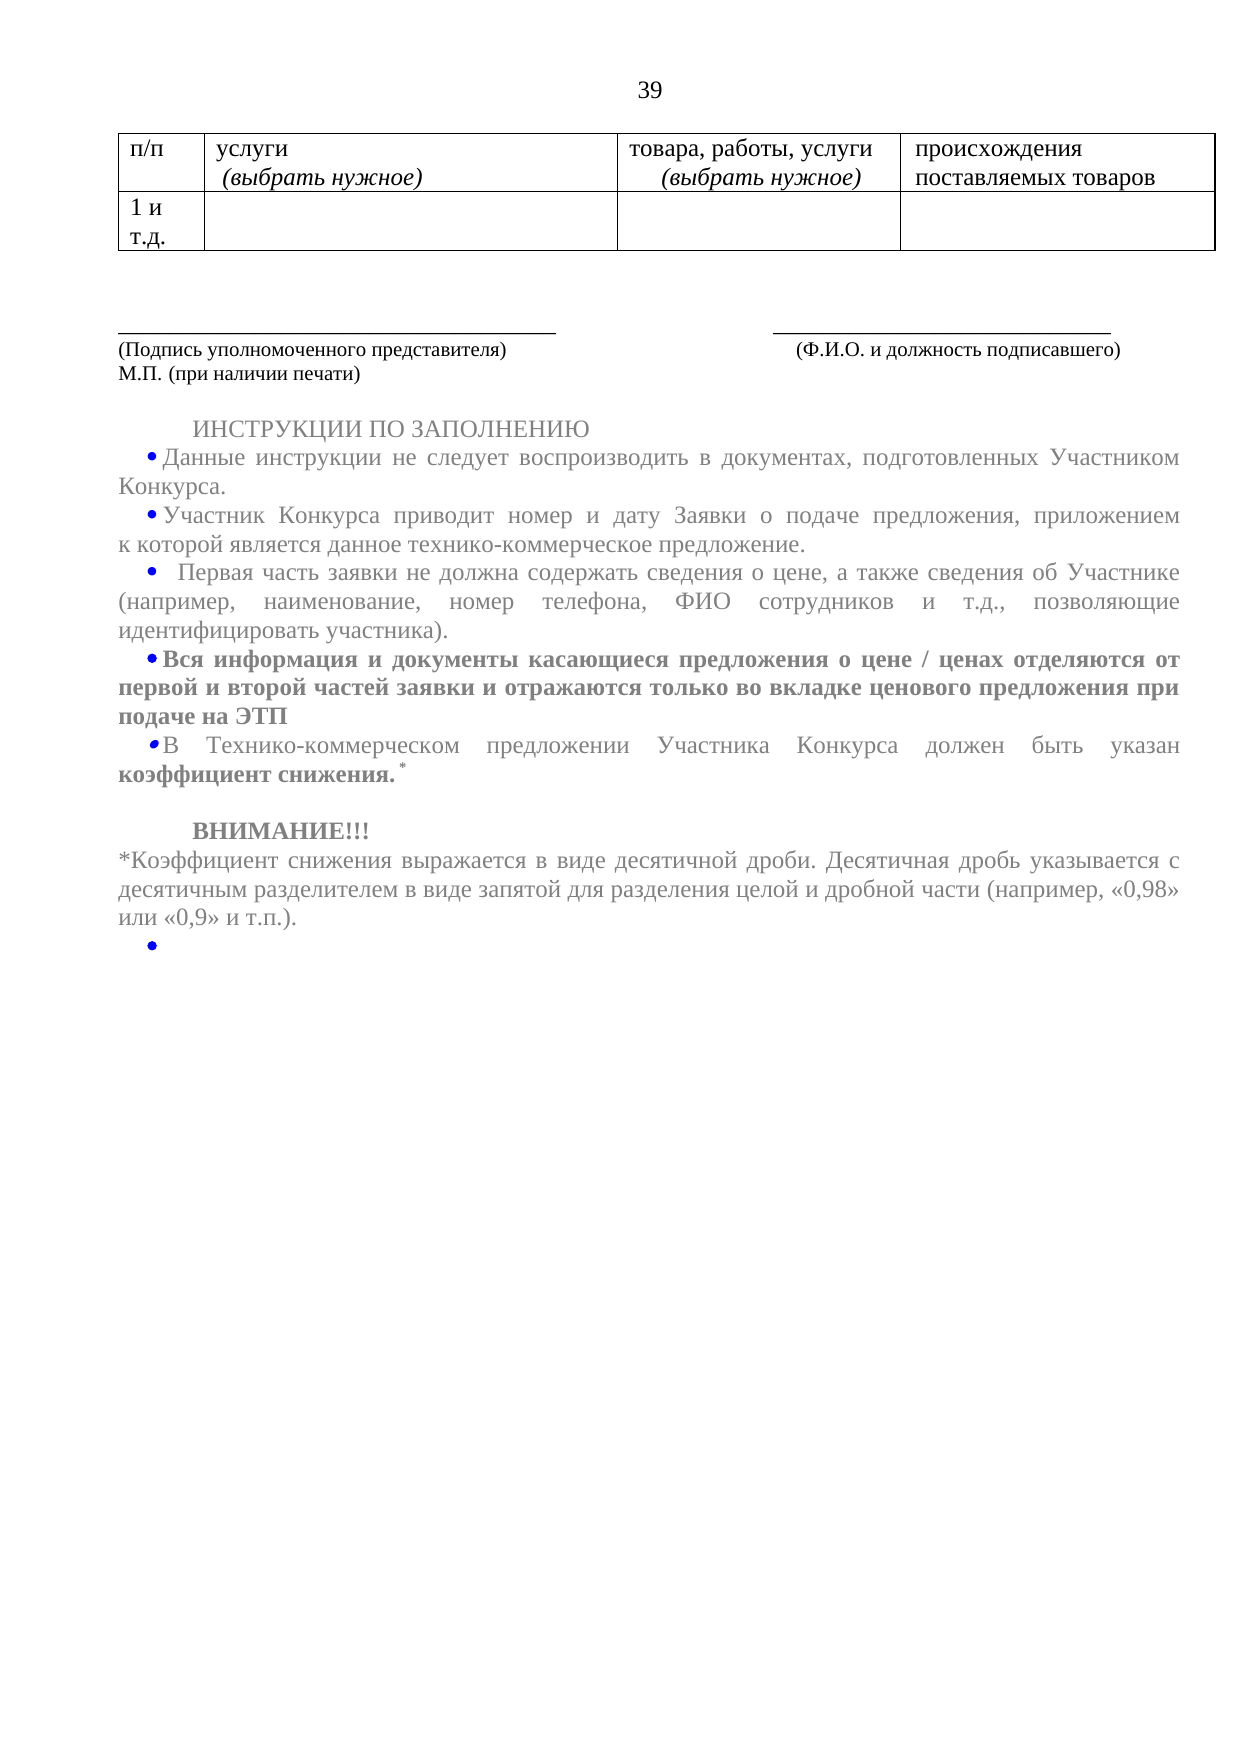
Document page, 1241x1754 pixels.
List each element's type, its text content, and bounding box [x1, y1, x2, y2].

text ИНСТРУКЦИИ ПО ЗАПОЛНЕНИЮ [118, 414, 1181, 442]
text М.П. (при наличии печати) [118, 361, 1181, 385]
text ___________________________________ ___________________________ [118, 308, 1181, 337]
text ВНИМАНИЕ!!! [192, 816, 1181, 845]
table_header № п/п [119, 134, 204, 191]
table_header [901, 134, 1214, 191]
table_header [618, 134, 900, 191]
list В Технико-коммерческом предложении Участника Конкурса должен быть указан коэффициент снижения. * [118, 730, 1181, 787]
text Первая часть заявки не должна содержать сведения о цене, а также сведения об Участнике (например, наименование, номер телефона, ФИО сотрудников и т.д., позволяющие идентифицировать участника). [118, 557, 1181, 644]
text *Коэффициент снижения выражается в виде десятичной дроби. Десятичная дробь указывается с десятичным разделителем в виде запятой для разделения целой и дробной части (например, «0,98» или «0,9» и т.п.). [118, 845, 1181, 931]
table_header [205, 134, 617, 191]
table_cell 1 и т.д. [119, 192, 204, 249]
table_cell [205, 192, 617, 249]
list Данные инструкции не следует воспроизводить в документах, подготовленных Участником Конкурса. [118, 442, 1181, 500]
list Участник Конкурса приводит номер и дату Заявки о подаче предложения, приложением к которой является данное технико-коммерческое предложение. [118, 500, 1181, 557]
table_cell [901, 192, 1214, 249]
text (Подпись уполномоченного представителя) (Ф.И.О. и должность подписавшего) [118, 337, 1181, 361]
table_cell [618, 192, 900, 249]
list Вся информация и документы касающиеся предложения о цене / ценах отделяются от первой и второй частей заявки и отражаются только во вкладке ценового предложения при подаче на ЭТП [118, 644, 1181, 730]
